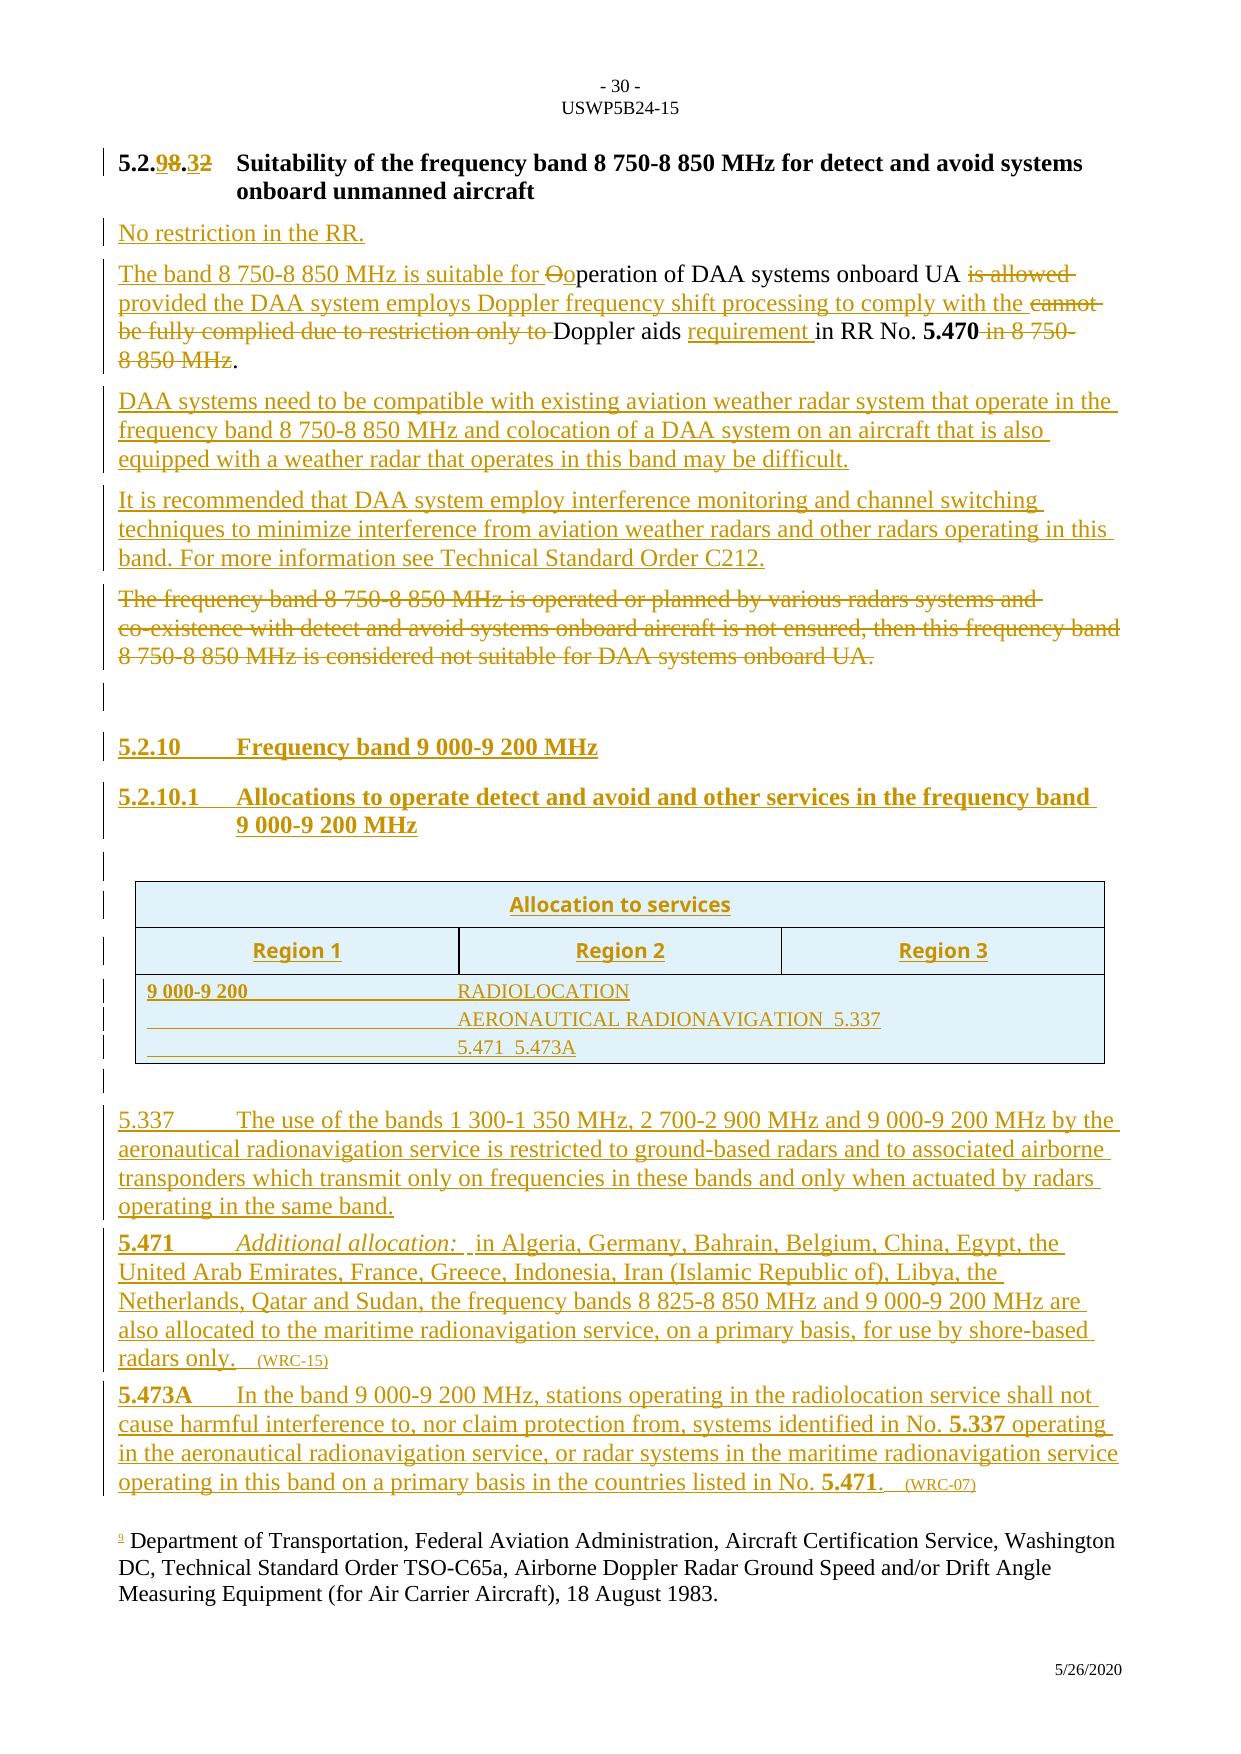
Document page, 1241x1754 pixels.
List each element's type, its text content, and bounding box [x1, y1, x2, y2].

text peration of DAA systems onboard UA Doppler aids in RR No. 5.470. [118, 259, 1122, 374]
subtitle 5.2.. Suitability of the frequency band 8 750-8 850 MHz for detect and avoid systems onboard unmanned aircraft [118, 148, 1122, 205]
